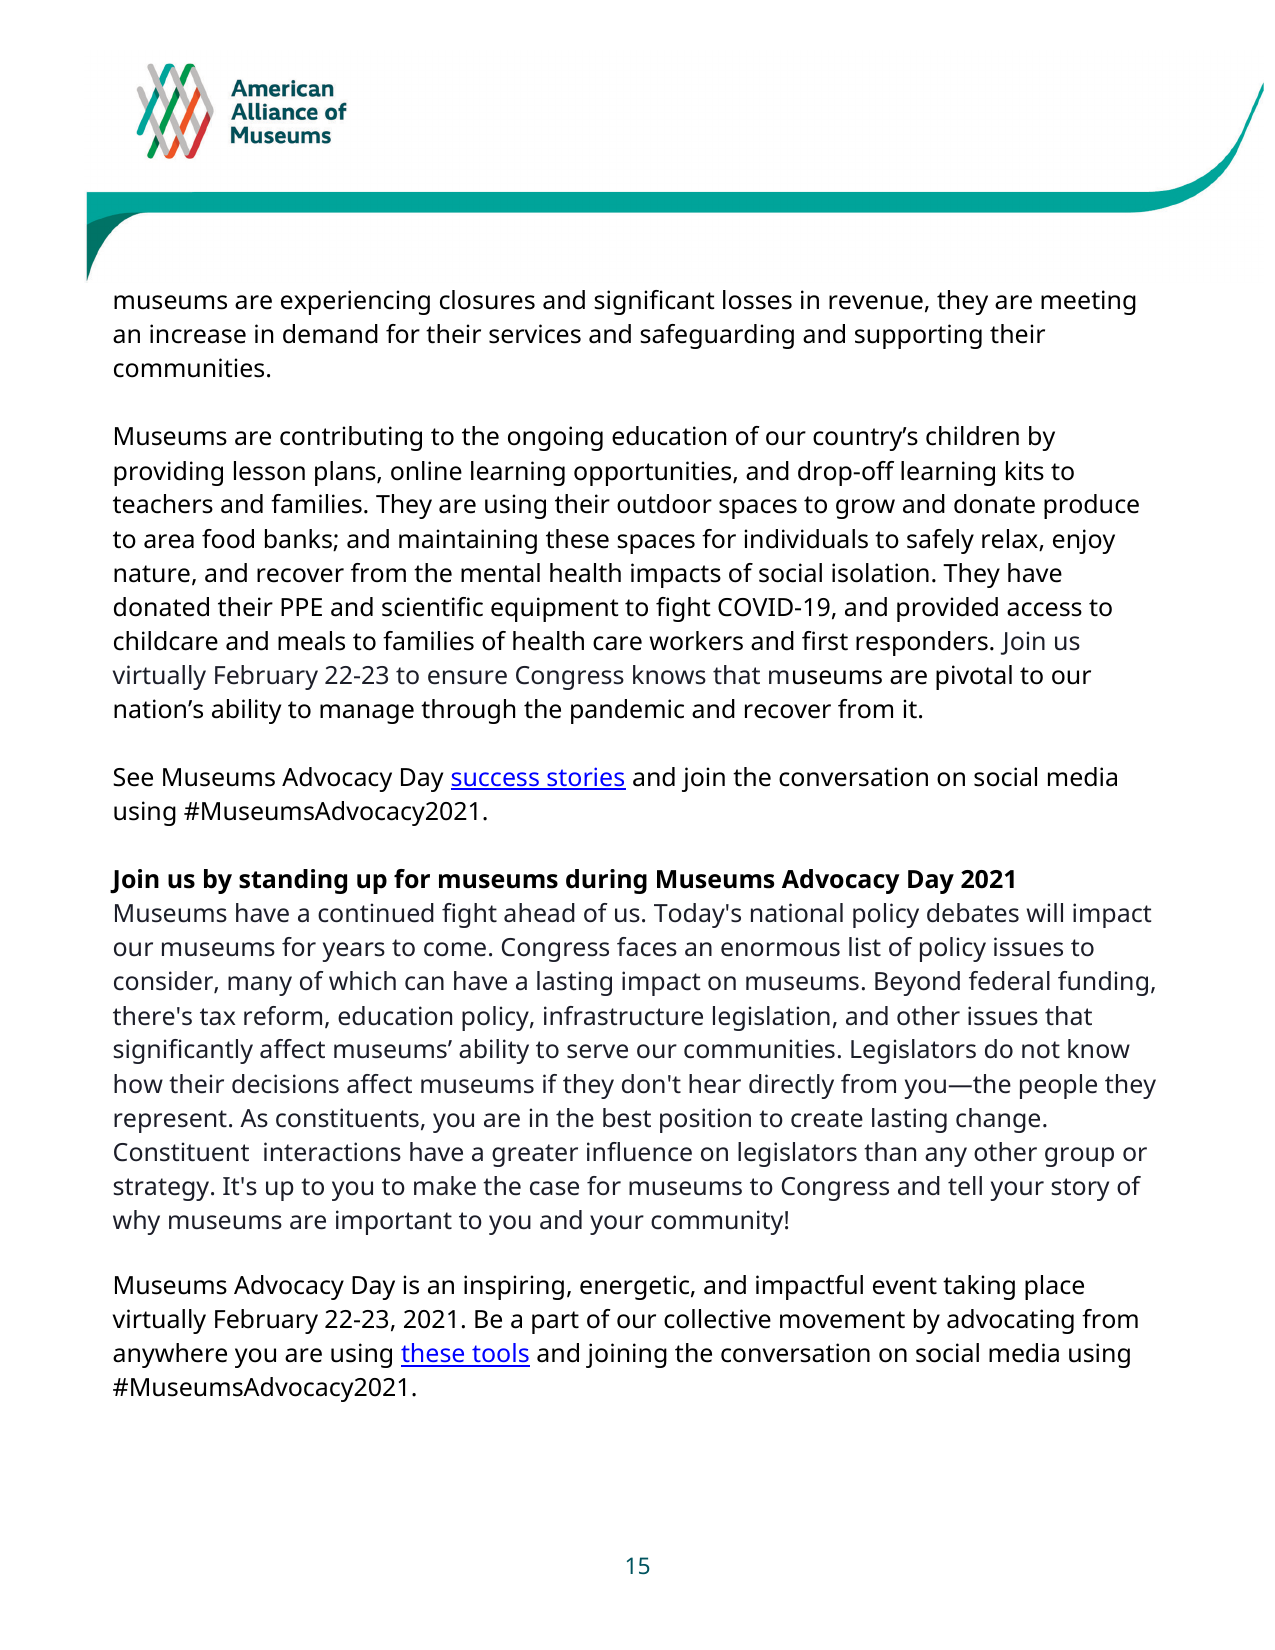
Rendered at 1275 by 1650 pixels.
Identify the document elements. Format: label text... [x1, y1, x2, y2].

text Museums have a continued fight ahead of us. Today's national policy debates will impact our museums for years to come. Congress faces an enormous list of policy issues to consider, many of which can have a lasting impact on museums. Beyond federal funding, there's tax reform, education policy, infrastructure legislation, and other issues that significantly affect museums’ ability to serve our communities. Legislators do not know how their decisions affect museums if they don't hear directly from you—the people they represent. As constituents, you are in the best position to create lasting change. Constituent interactions have a greater influence on legislators than any other group or strategy. It's up to you to make the case for museums to Congress and tell your story of why museums are important to you and your community! [112, 896, 1162, 1268]
text See Museums Advocacy Day success stories and join the conversation on social media using #MuseumsAdvocacy2021. [112, 760, 1162, 828]
text Join us by standing up for museums during Museums Advocacy Day 2021 [112, 862, 1162, 896]
text Museums are contributing to the ongoing education of our country’s children by providing lesson plans, online learning opportunities, and drop-off learning kits to teachers and families. They are using their outdoor spaces to grow and donate produce to area food banks; and maintaining these spaces for individuals to safely relax, enjoy nature, and recover from the mental health impacts of social isolation. They have donated their PPE and scientific equipment to fight COVID-19, and provided access to childcare and meals to families of health care workers and first responders. Join us virtually February 22-23 to ensure Congress knows that museums are pivotal to our nation’s ability to manage through the pandemic and recover from it. [112, 419, 1162, 726]
picture [84, 50, 1264, 283]
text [112, 75, 1162, 385]
text Museums Advocacy Day is an inspiring, energetic, and impactful event taking place virtually February 22-23, 2021. Be a part of our collective movement by advocating from anywhere you are using these tools and joining the conversation on social media using #MuseumsAdvocacy2021. [112, 1268, 1162, 1404]
